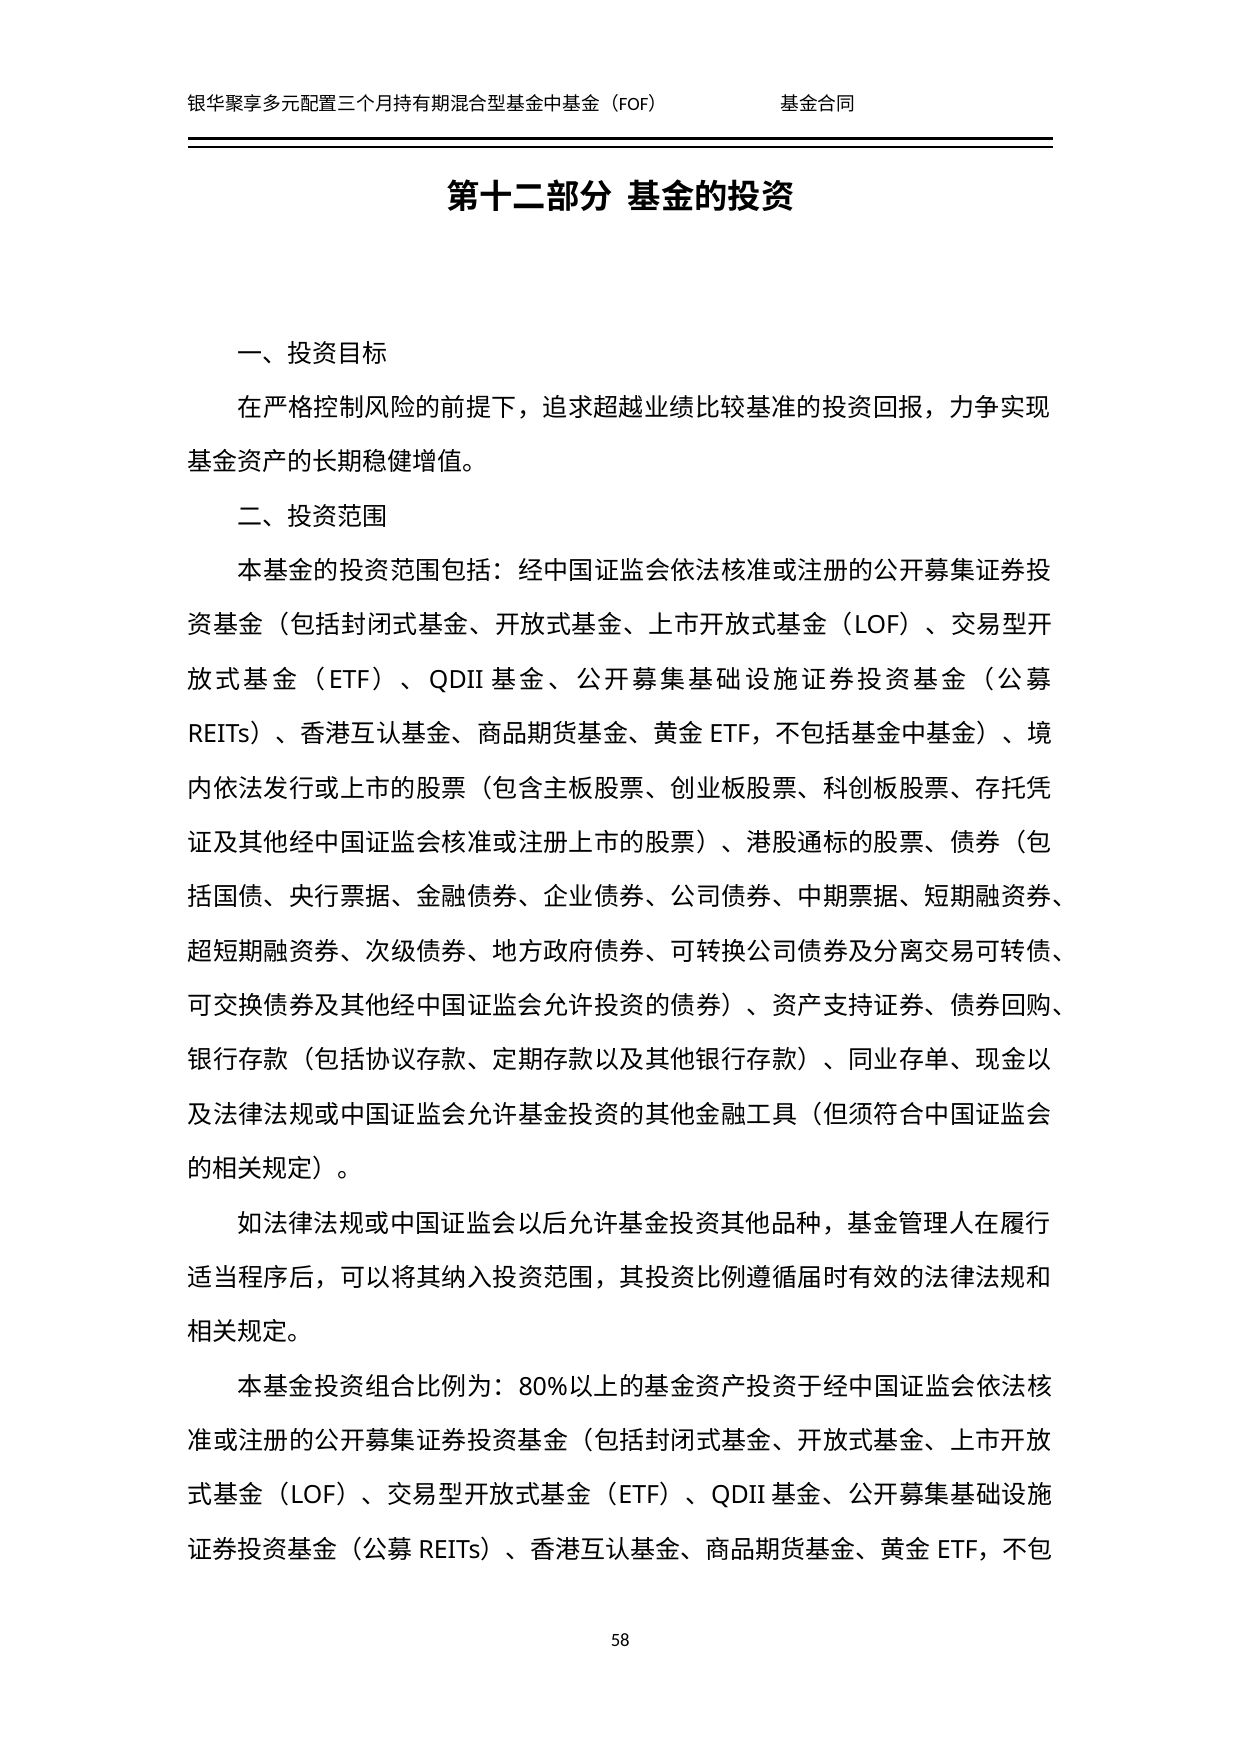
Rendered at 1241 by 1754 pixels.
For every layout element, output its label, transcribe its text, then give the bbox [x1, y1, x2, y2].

text 在严格控制风险的前提下，追求超越业绩比较基准的投资回报，力争实现基金资产的长期稳健增值。 [187, 387, 1053, 478]
text 如法律法规或中国证监会以后允许基金投资其他品种，基金管理人在履行适当程序后，可以将其纳入投资范围，其投资比例遵循届时有效的法律法规和相关规定。 [187, 1203, 1053, 1348]
text 一、投资目标 [187, 333, 1053, 369]
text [187, 1366, 1053, 1566]
subtitle 第十二部分 基金的投资 [187, 162, 1053, 227]
text 本基金的投资范围包括：经中国证监会依法核准或注册的公开募集证券投资基金（包括封闭式基金、开放式基金、上市开放式基金（LOF）、交易型开放式基金（ETF）、QDII基金、公开募集基础设施证券投资基金（公募REITs）、香港互认基金、商品期货基金、黄金ETF，不包括基金中基金）、境内依法发行或上市的股票（包含主板股票、创业板股票、科创板股票、存托凭证及其他经中国证监会核准或注册上市的股票）、港股通标的股票、债券（包括国债、央行票据、金融债券、企业债券、公司债券、中期票据、短期融资券、超短期融资券、次级债券、地方政府债券、可转换公司债券及分离交易可转债、可交换债券及其他经中国证监会允许投资的债券）、资产支持证券、债券回购、银行存款（包括协议存款、定期存款以及其他银行存款）、同业存单、现金以及法律法规或中国证监会允许基金投资的其他金融工具（但须符合中国证监会的相关规定）。 [187, 551, 1053, 1185]
text 二、投资范围 [187, 496, 1053, 532]
